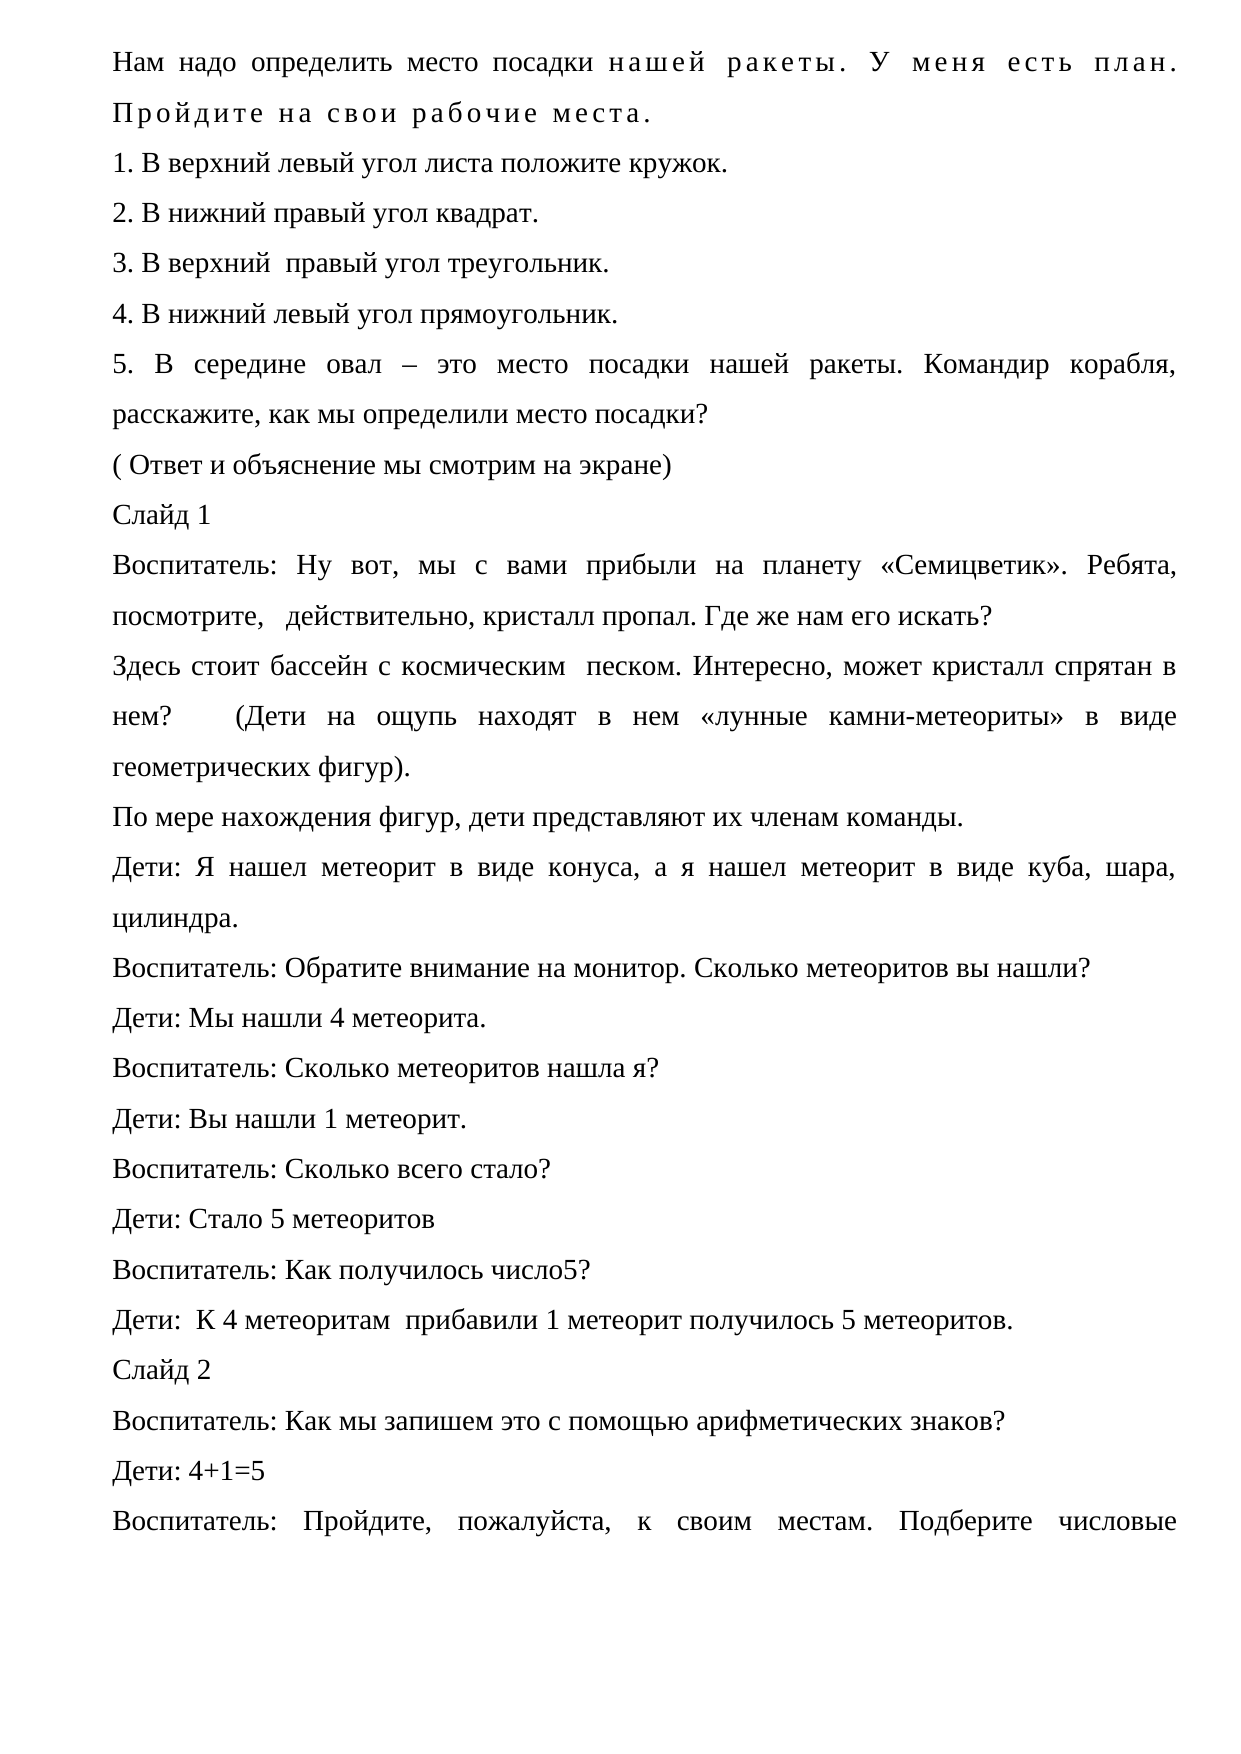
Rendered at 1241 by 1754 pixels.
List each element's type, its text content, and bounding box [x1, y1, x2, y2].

text 1. В верхний левый угол листа положите кружок. [112, 145, 1178, 178]
text Воспитатель: Ну вот, мы с вами прибыли на планету «Семицветик». Ребята, посмотрите, действительно, кристалл пропал. Где же нам его искать? [112, 547, 1178, 631]
text Воспитатель: Обратите внимание на монитор. Сколько метеоритов вы нашли? [112, 950, 1178, 983]
text Воспитатель: Как получилось число5? [112, 1252, 1178, 1285]
text Воспитатель: Сколько метеоритов нашла я? [112, 1051, 1178, 1084]
text Здесь стоит бассейн с космическим песком. Интересно, может кристалл спрятан в нем? (Дети на ощупь находят в нем «лунные камни-метеориты» в виде геометрических фигур). [112, 648, 1178, 782]
text Дети: Стало 5 метеоритов [112, 1202, 1178, 1235]
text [112, 1503, 1178, 1537]
text Слайд 1 [112, 497, 1178, 531]
text По мере нахождения фигур, дети представляют их членам команды. [112, 799, 1178, 833]
text Дети: Вы нашли 1 метеорит. [112, 1101, 1178, 1134]
text 5. В середине овал – это место посадки нашей ракеты. Командир корабля, расскажите, как мы определили место посадки? [112, 346, 1178, 430]
text ( Ответ и объяснение мы смотрим на экране) [112, 447, 1178, 480]
text Нам надо определить место посадки нашей ракеты. У меня есть план. Пройдите на свои рабочие места. [112, 44, 1178, 128]
text Воспитатель: Как мы запишем это с помощью арифметических знаков? [112, 1403, 1178, 1436]
text Дети: Я нашел метеорит в виде конуса, а я нашел метеорит в виде куба, шара, цилиндра. [112, 849, 1178, 933]
text Дети: Мы нашли 4 метеорита. [112, 1000, 1178, 1034]
text 3. В верхний правый угол треугольник. [112, 246, 1178, 279]
text 4. В нижний левый угол прямоугольник. [112, 296, 1178, 329]
text Слайд 2 [112, 1352, 1178, 1386]
text 2. В нижний правый угол квадрат. [112, 195, 1178, 229]
text Воспитатель: Сколько всего стало? [112, 1151, 1178, 1185]
text Дети: К 4 метеоритам прибавили 1 метеорит получилось 5 метеоритов. [112, 1302, 1178, 1336]
text Дети: 4+1=5 [112, 1453, 1178, 1487]
